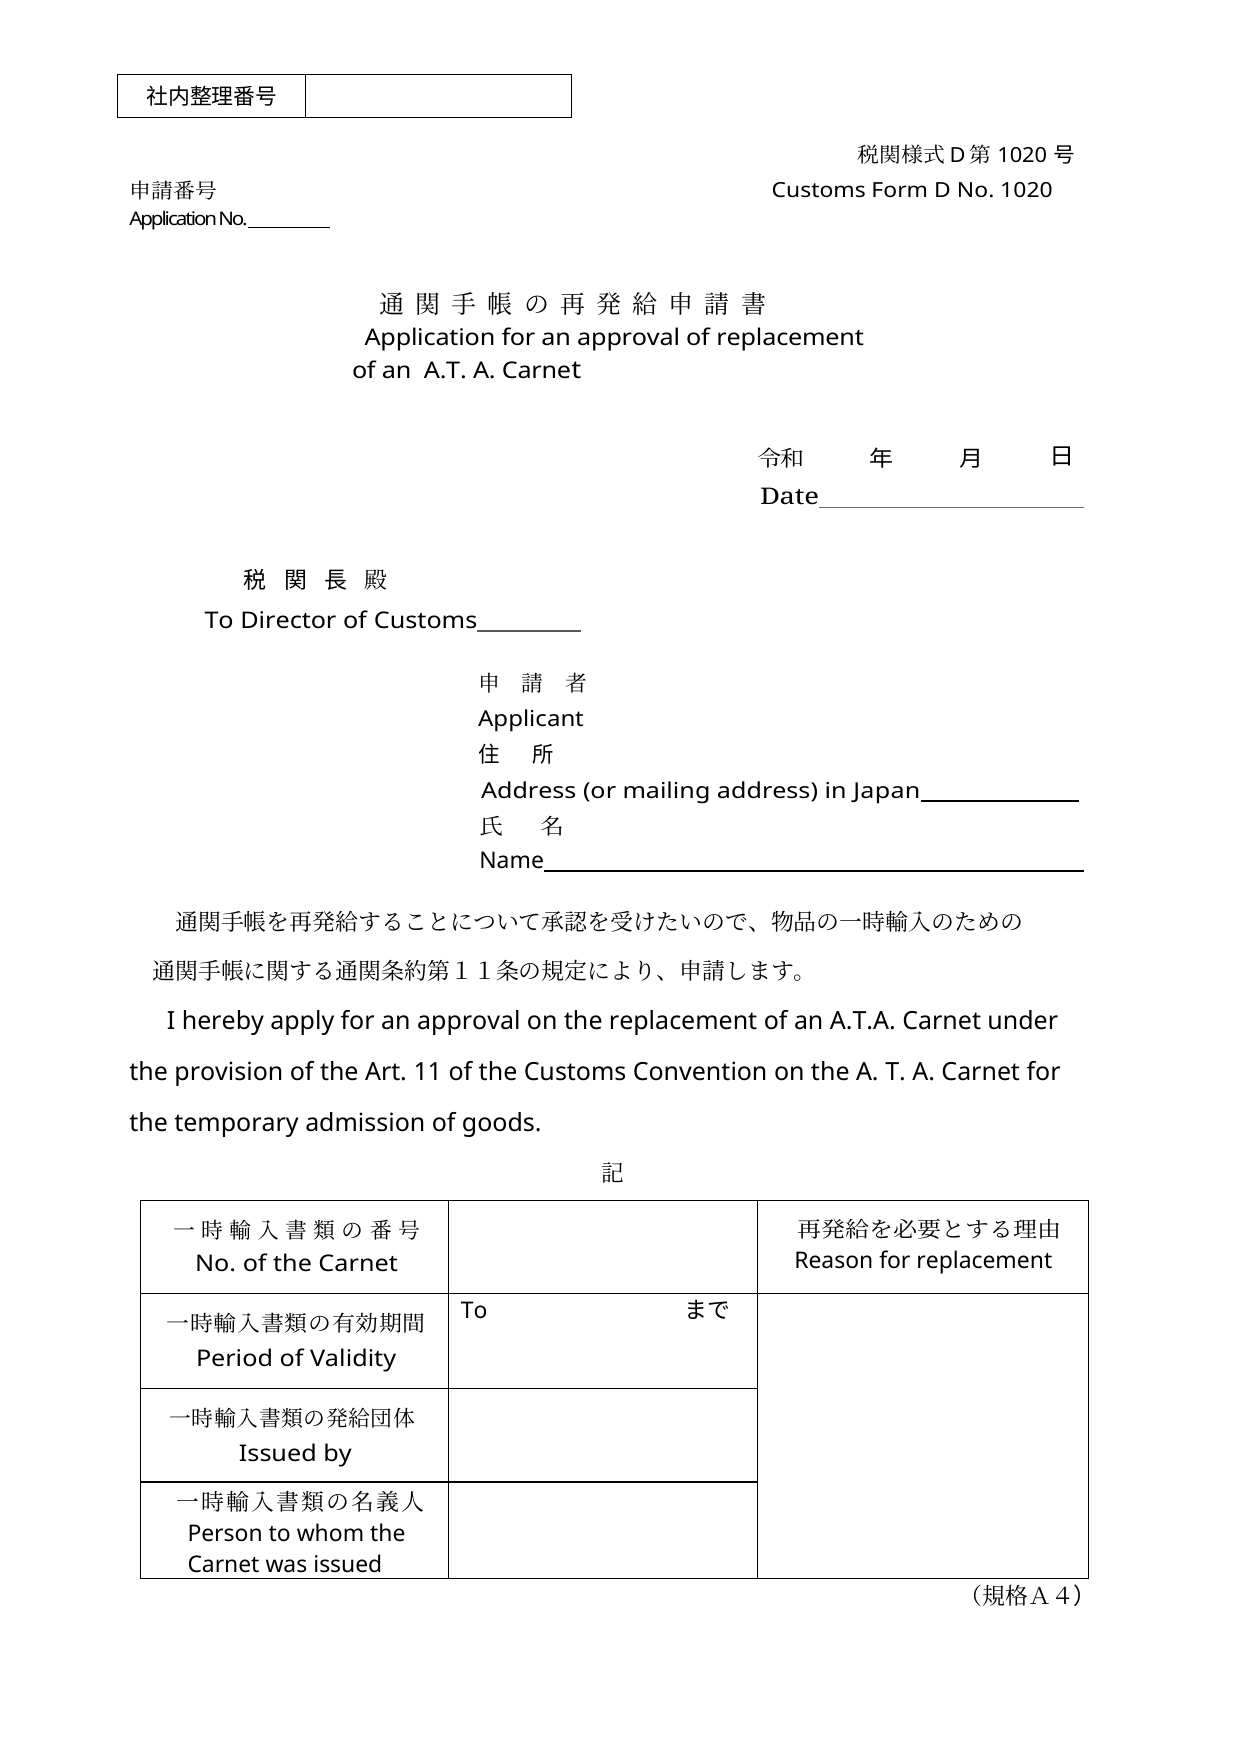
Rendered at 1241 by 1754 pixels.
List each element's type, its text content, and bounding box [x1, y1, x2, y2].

table_header 一時輸入書類の番号 No. of the Carnet [141, 1201, 448, 1293]
text 申請番号 [129, 176, 348, 204]
table_cell 一時輸入書類の有効期間 Period of Validity [141, 1294, 448, 1388]
text 申請者Applicant 住 所 [478, 666, 599, 769]
text I hereby apply for an approval on the replacement of an A.T.A. Carnet under the provision of the Art. 11 of the Customs Convention on the A. T. A. Carnet for the temporary admission of goods. [129, 1002, 1096, 1138]
text （規格Ａ４） [129, 1578, 1096, 1611]
text Application No. [129, 204, 348, 231]
table_cell To まで [449, 1294, 757, 1388]
table_cell 一時輸入書類の名義人 Person to whom the Carnet was issued [141, 1483, 448, 1577]
text Address (or mailing address) in Japan [129, 774, 1096, 804]
text 通 関 手 帳 の 再 発 給 申 請 書 [352, 285, 1096, 321]
table_cell 一時輸入書類の発給団体 Issued by [141, 1389, 448, 1481]
table_cell [758, 1294, 1088, 1577]
text 氏 名 [479, 817, 1084, 839]
table_cell [449, 1483, 757, 1577]
text 記 [129, 1155, 1096, 1188]
table_header 再発給を必要とする理由 Reason for replacement [758, 1201, 1088, 1293]
subtitle of an A.T. A. Carnet [352, 352, 1096, 386]
text To Director of Customs [129, 603, 1096, 635]
text Customs Form D No. 1020 [771, 175, 1096, 203]
text 通関手帳に関する通関条約第１１条の規定により、申請します。 [129, 953, 1096, 986]
text 令和 年 月 日 [757, 440, 1096, 473]
text Name [479, 851, 1084, 873]
table_cell [449, 1389, 757, 1481]
text Date [760, 480, 1096, 511]
text 通関手帳を再発給することについて承認を受けたいので、物品の一時輸入のための [129, 903, 1096, 936]
subtitle Application for an approval of replacement [352, 321, 1096, 352]
text 税関様式D第 1020 号 [352, 139, 1074, 169]
text 税 関 長 殿 [129, 562, 1096, 595]
table_header [449, 1201, 757, 1293]
